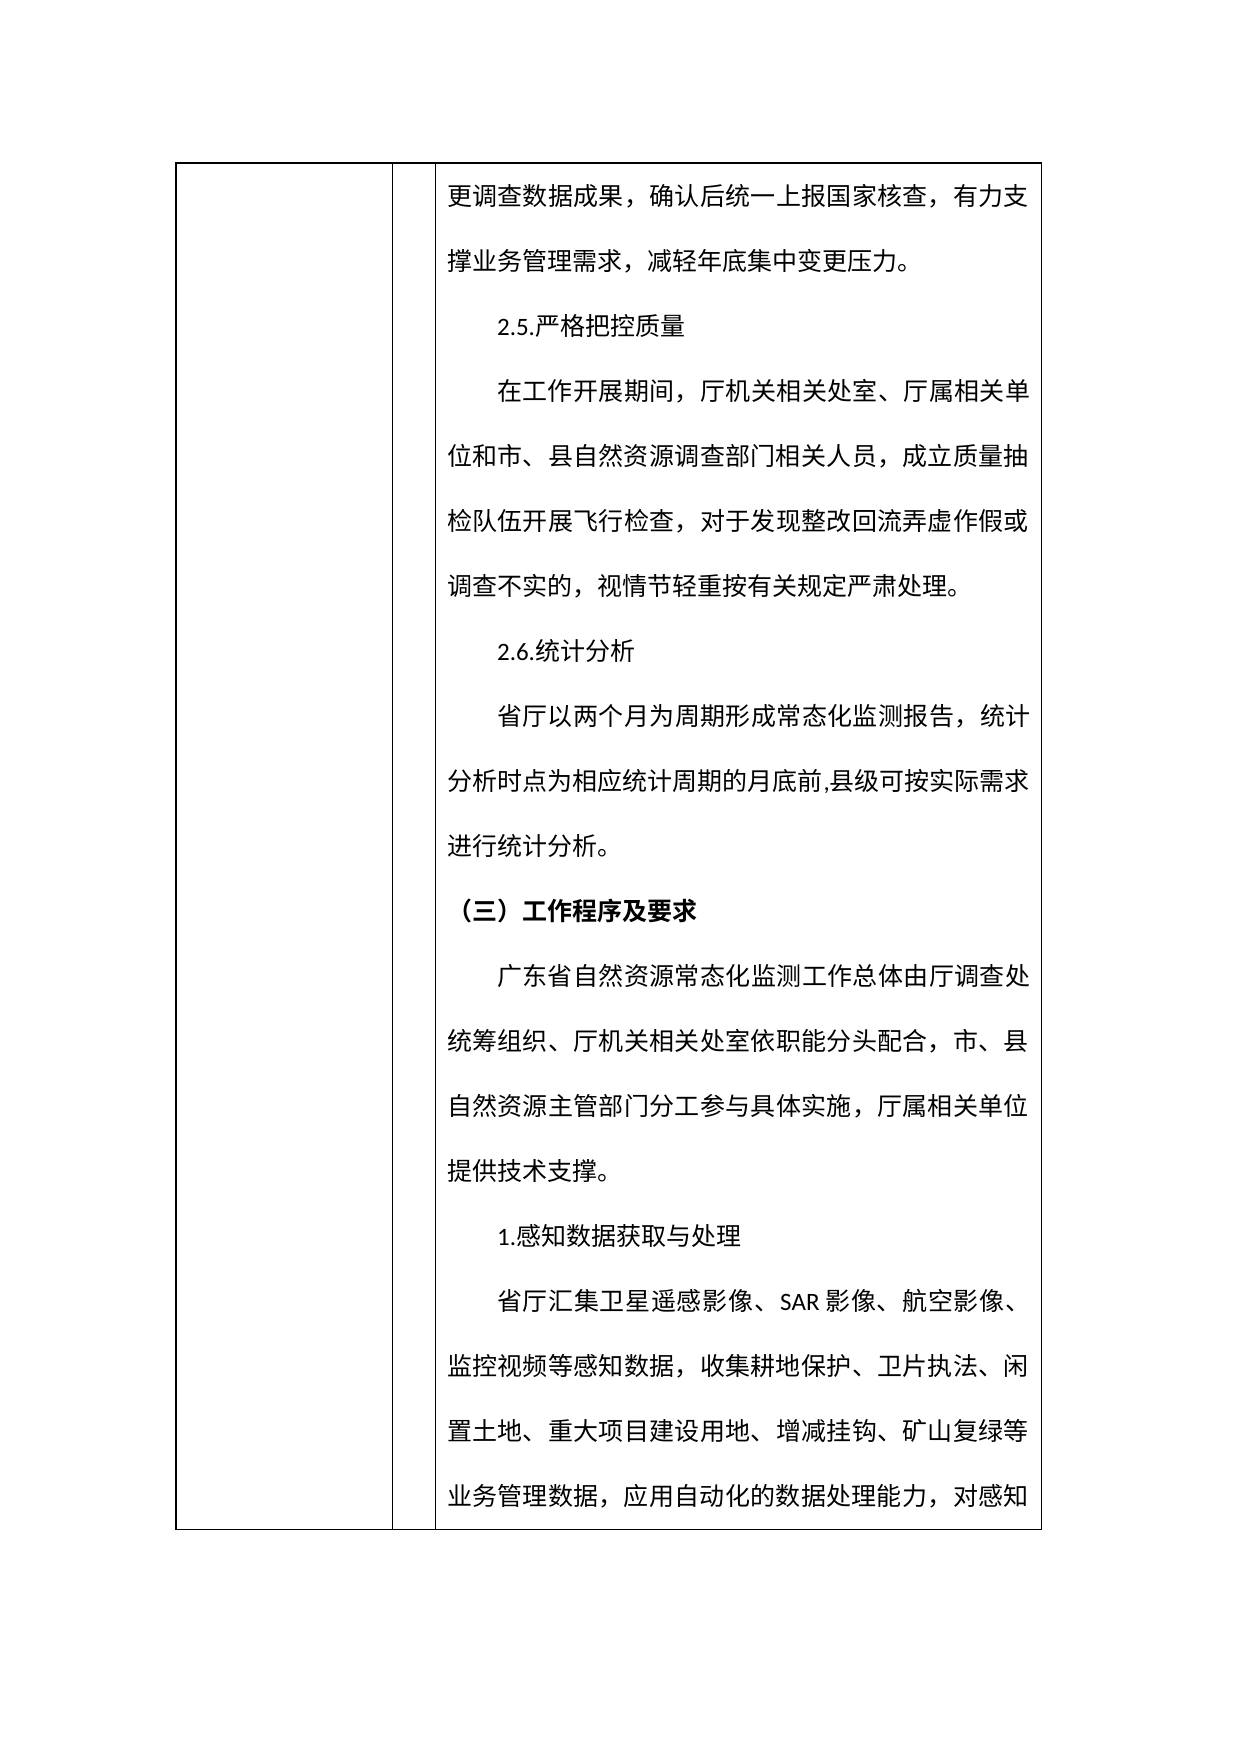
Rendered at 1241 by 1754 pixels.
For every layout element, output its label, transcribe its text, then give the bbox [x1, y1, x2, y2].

table_cell 1 [393, 164, 435, 1528]
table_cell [436, 164, 1041, 1528]
table_cell [177, 164, 392, 1528]
